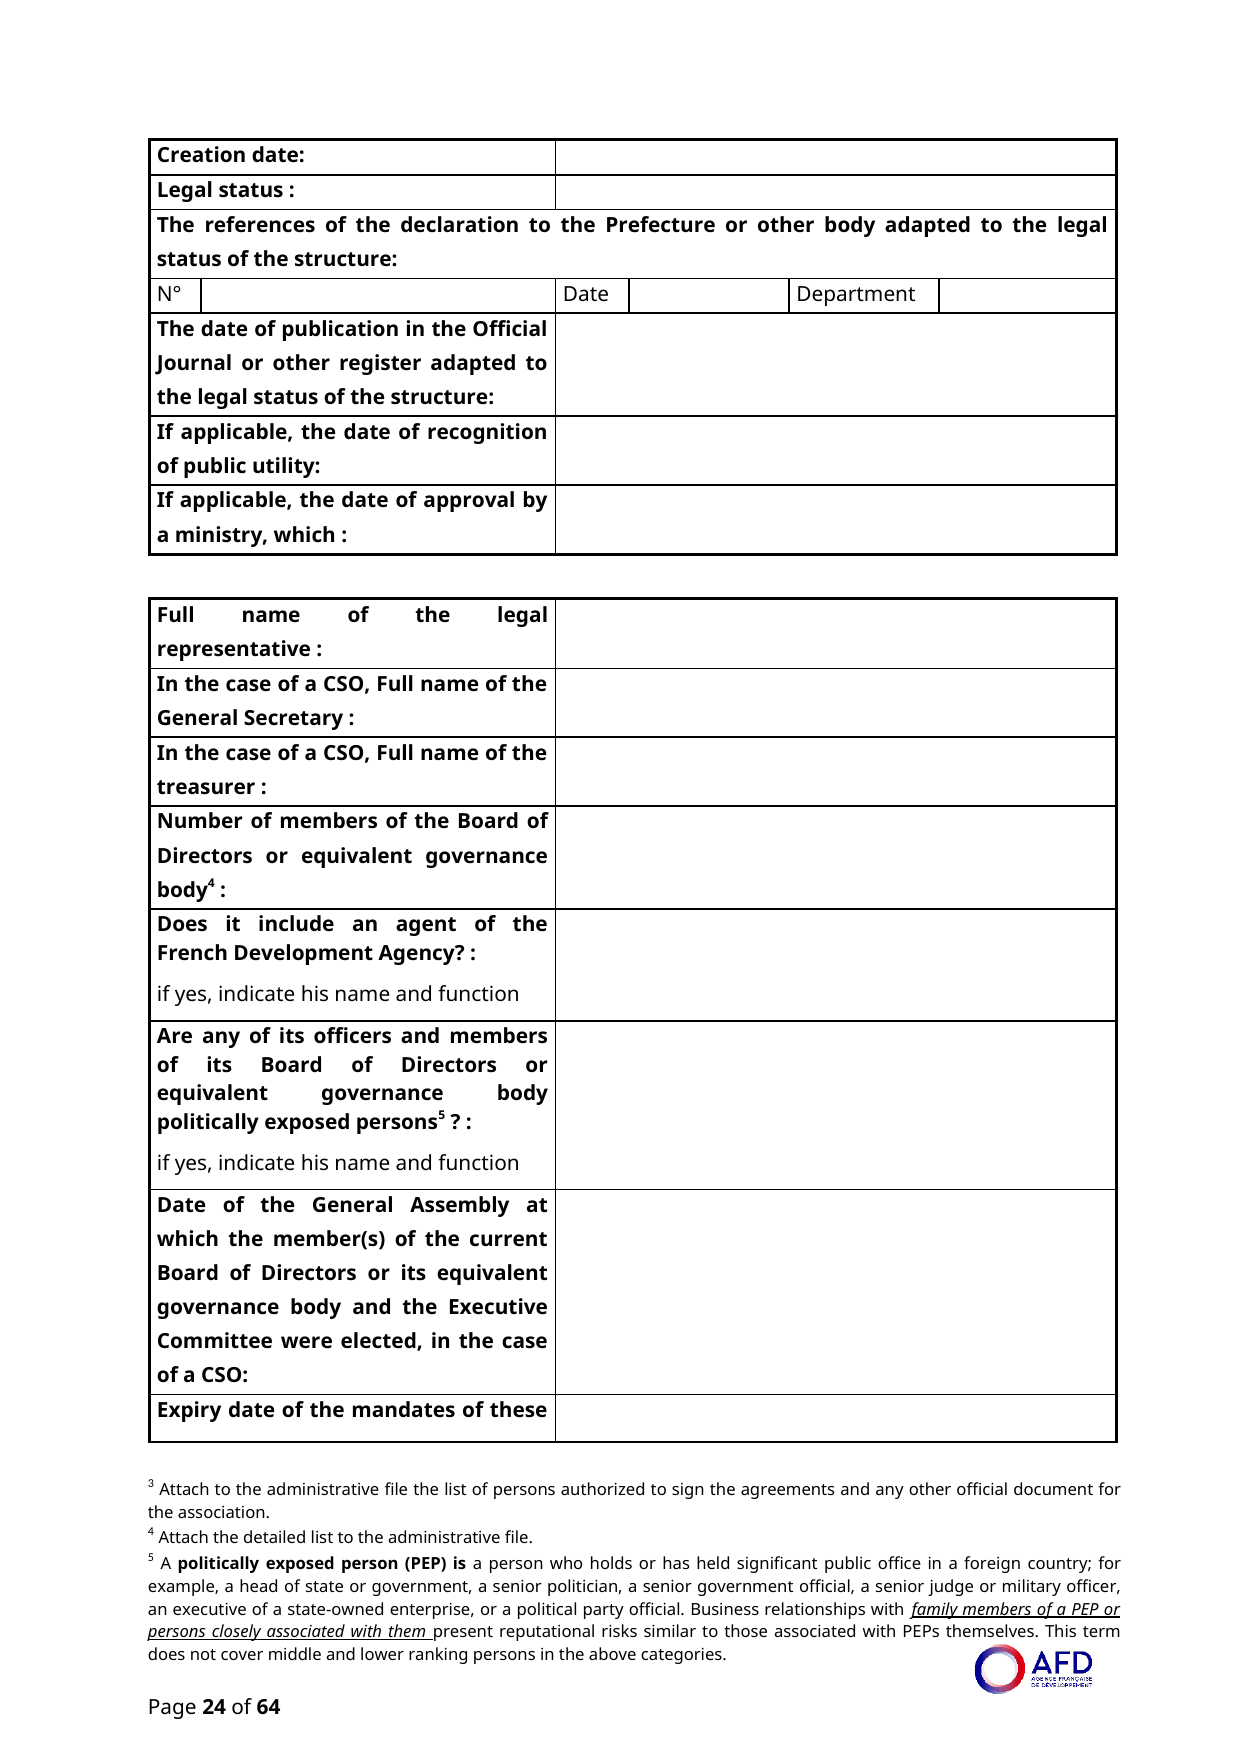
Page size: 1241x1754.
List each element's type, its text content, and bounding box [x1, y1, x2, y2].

table_cell In the case of a CSO, Full name of the General Secretary : [151, 669, 555, 736]
table_cell Are any of its officers and members of its Board of Directors or equivalent governance body politically exposed persons ? : if yes, indicate his name and function [151, 1022, 555, 1189]
table_cell [630, 279, 788, 312]
table_cell [556, 417, 1115, 484]
table_cell N° [151, 279, 200, 312]
table_cell If applicable, the date of approval by a ministry, which : [151, 486, 555, 553]
table_cell [556, 1022, 1115, 1189]
table_cell [556, 738, 1115, 805]
picture [951, 1621, 1115, 1717]
table_cell [556, 669, 1115, 736]
table_cell Legal status : [151, 176, 555, 209]
table_header Creation date: [151, 141, 555, 174]
table_cell [556, 314, 1115, 415]
table_cell Does it include an agent of the French Development Agency? : if yes, indicate his name and function [151, 910, 555, 1020]
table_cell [151, 1395, 555, 1441]
table_cell [556, 176, 1115, 209]
table_header [556, 600, 1115, 667]
table_header Full name of the legal representative : [151, 600, 555, 667]
table_cell [556, 1395, 1115, 1441]
table_cell [556, 486, 1115, 553]
table_cell Number of members of the Board of Directors or equivalent governance body : [151, 807, 555, 908]
table_cell [202, 279, 555, 312]
table_cell The references of the declaration to the Prefecture or other body adapted to the legal status of the structure: [151, 210, 1115, 277]
table_cell In the case of a CSO, Full name of the treasurer : [151, 738, 555, 805]
table_cell Date of the General Assembly at which the member(s) of the current Board of Directors or its equivalent governance body and the Executive Committee were elected, in the case of a CSO: [151, 1190, 555, 1394]
table_cell [556, 1190, 1115, 1394]
table_cell The date of publication in the Official Journal or other register adapted to the legal status of the structure: [151, 314, 555, 415]
table_cell [556, 910, 1115, 1020]
table_cell If applicable, the date of recognition of public utility: [151, 417, 555, 484]
table_cell [556, 807, 1115, 908]
table_cell Department [790, 279, 938, 312]
table_cell [940, 279, 1115, 312]
table_header [556, 141, 1115, 174]
table_cell Date [556, 279, 628, 312]
